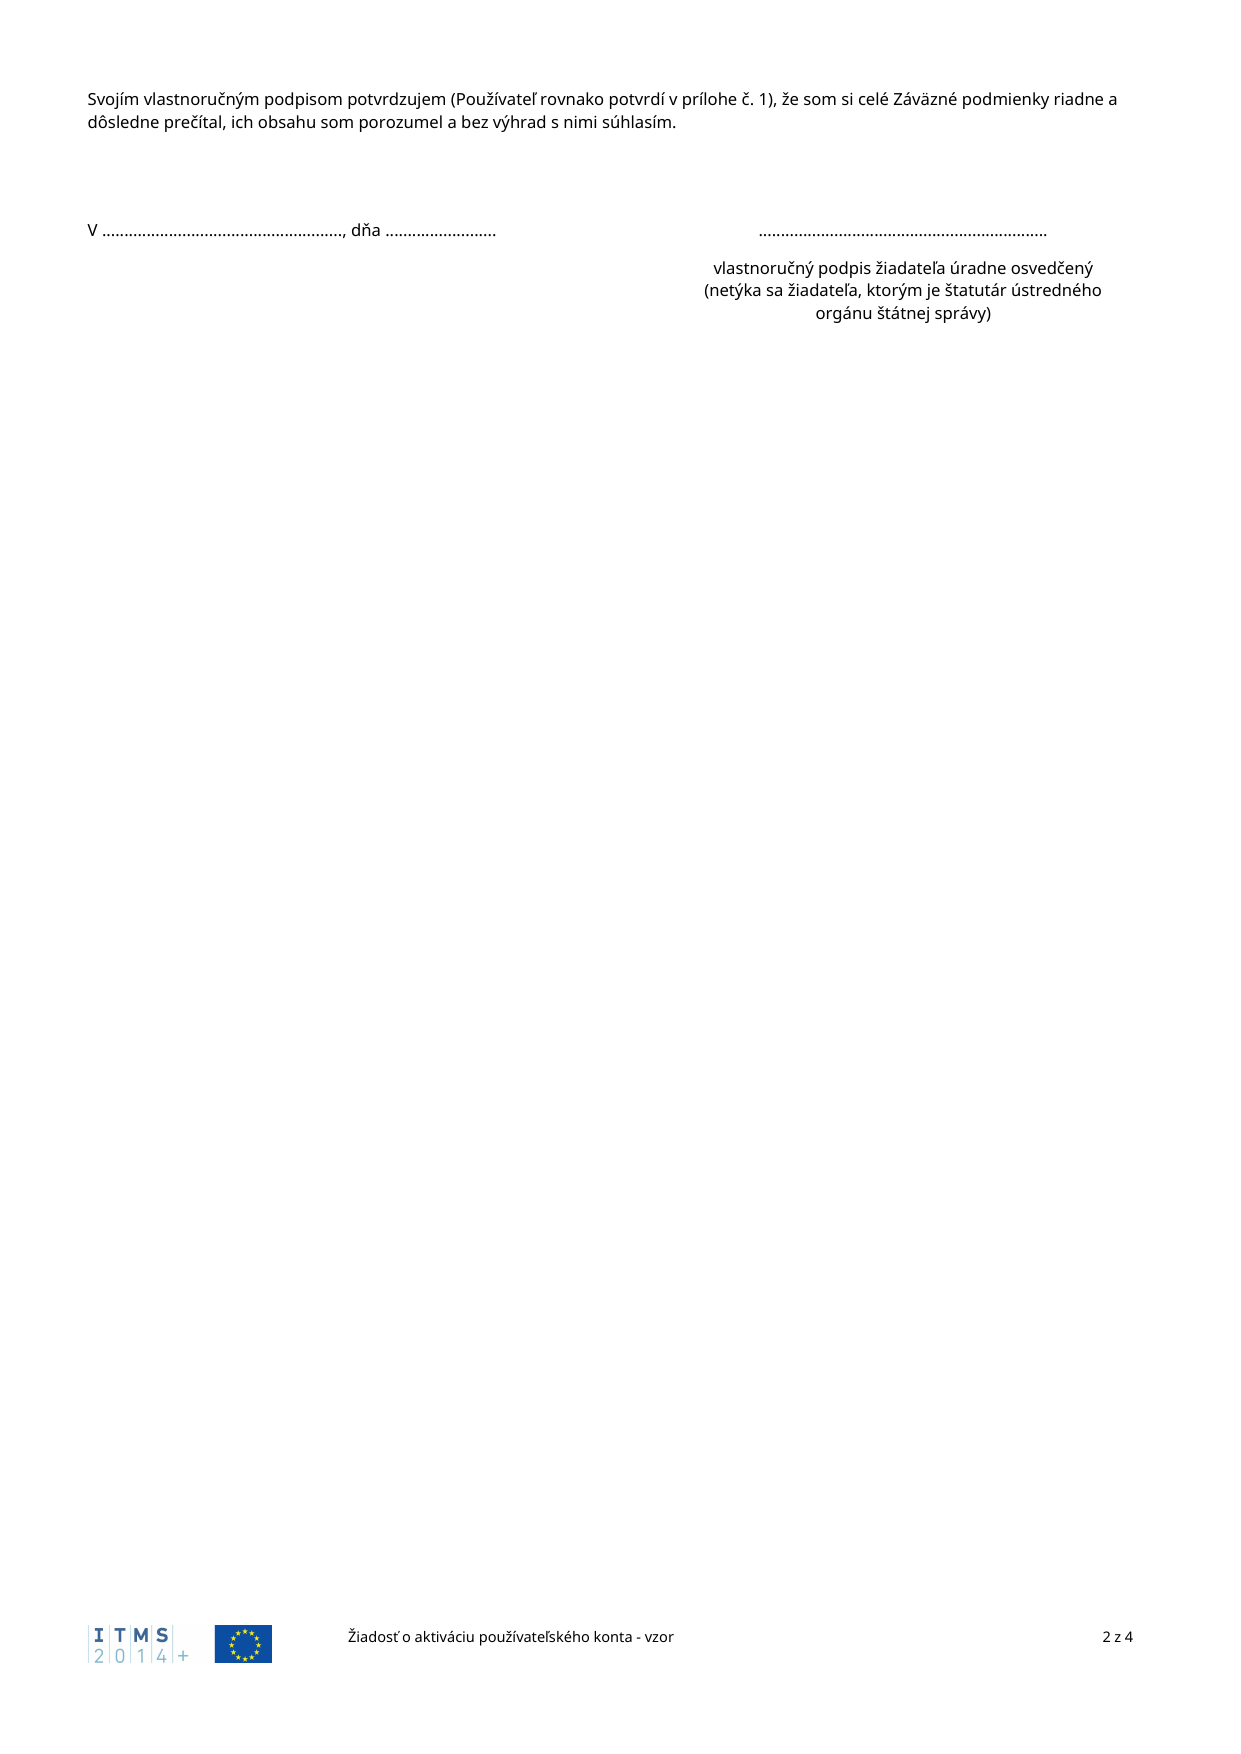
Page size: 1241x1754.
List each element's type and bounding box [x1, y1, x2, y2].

picture [87, 1625, 272, 1663]
